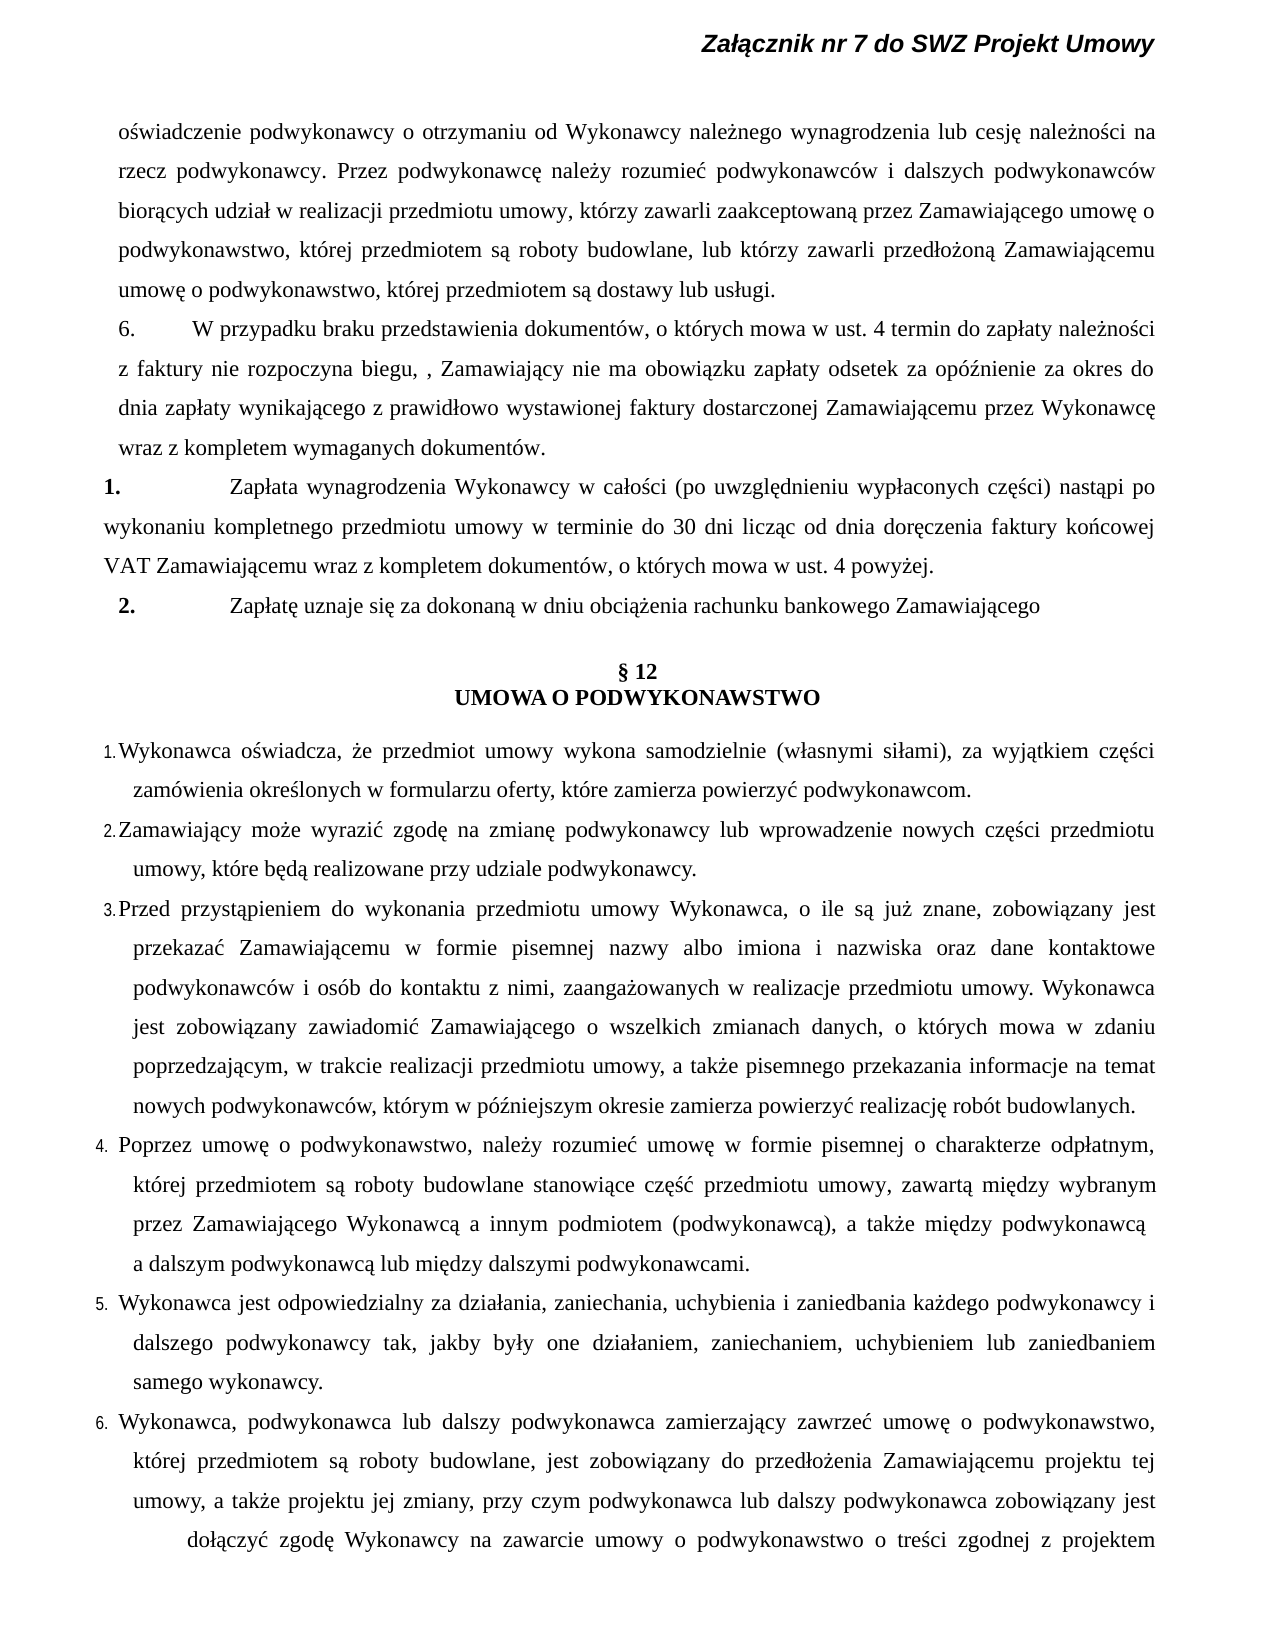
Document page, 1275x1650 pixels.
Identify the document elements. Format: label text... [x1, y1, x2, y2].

list W przypadku braku przedstawienia dokumentów, o których mowa w ust. 4 termin do zapłaty należności z faktury nie rozpoczyna biegu, , Zamawiający nie ma obowiązku zapłaty odsetek za opóźnienie za okres do dnia zapłaty wynikającego z prawidłowo wystawionej faktury dostarczonej Zamawiającemu przez Wykonawcę wraz z kompletem wymaganych dokumentów. [118, 316, 1157, 460]
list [95, 1408, 1157, 1553]
list Przed przystąpieniem do wykonania przedmiotu umowy Wykonawca, o ile są już znane, zobowiązany jest przekazać Zamawiającemu w formie pisemnej nazwy albo imiona i nazwiska oraz dane kontaktowe podwykonawców i osób do kontaktu z nimi, zaangażowanych w realizacje przedmiotu umowy. Wykonawca jest zobowiązany zawiadomić Zamawiającego o wszelkich zmianach danych, o których mowa w zdaniu poprzedzającym, w trakcie realizacji przedmiotu umowy, a także pisemnego przekazania informacje na temat nowych podwykonawców, którym w późniejszym okresie zamierza powierzyć realizację robót budowlanych. [103, 895, 1157, 1118]
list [118, 118, 1157, 302]
list Poprzez umowę o podwykonawstwo, należy rozumieć umowę w formie pisemnej o charakterze odpłatnym, której przedmiotem są roboty budowlane stanowiące część przedmiotu umowy, zawartą między wybranym przez Zamawiającego Wykonawcą a innym podmiotem (podwykonawcą), a także między podwykonawcą a dalszym podwykonawcą lub między dalszymi podwykonawcami. [95, 1132, 1157, 1276]
list Zapłata wynagrodzenia Wykonawcy w całości (po uwzględnieniu wypłaconych części) nastąpi po wykonaniu kompletnego przedmiotu umowy w terminie do 30 dni licząc od dnia doręczenia faktury końcowej VAT Zamawiającemu wraz z kompletem dokumentów, o których mowa w ust. 4 powyżej. [103, 473, 1157, 579]
text § 12 [118, 658, 1157, 684]
list Zapłatę uznaje się za dokonaną w dniu obciążenia rachunku bankowego Zamawiającego [118, 592, 1157, 618]
list Zamawiający może wyrazić zgodę na zmianę podwykonawcy lub wprowadzenie nowych części przedmiotu umowy, które będą realizowane przy udziale podwykonawcy. [103, 816, 1157, 882]
list Wykonawca oświadcza, że przedmiot umowy wykona samodzielnie (własnymi siłami), za wyjątkiem części zamówienia określonych w formularzu oferty, które zamierza powierzyć podwykonawcom. [103, 737, 1157, 803]
text UMOWA O PODWYKONAWSTWO [118, 684, 1157, 710]
list Wykonawca jest odpowiedzialny za działania, zaniechania, uchybienia i zaniedbania każdego podwykonawcy i dalszego podwykonawcy tak, jakby były one działaniem, zaniechaniem, uchybieniem lub zaniedbaniem samego wykonawcy. [95, 1289, 1157, 1395]
